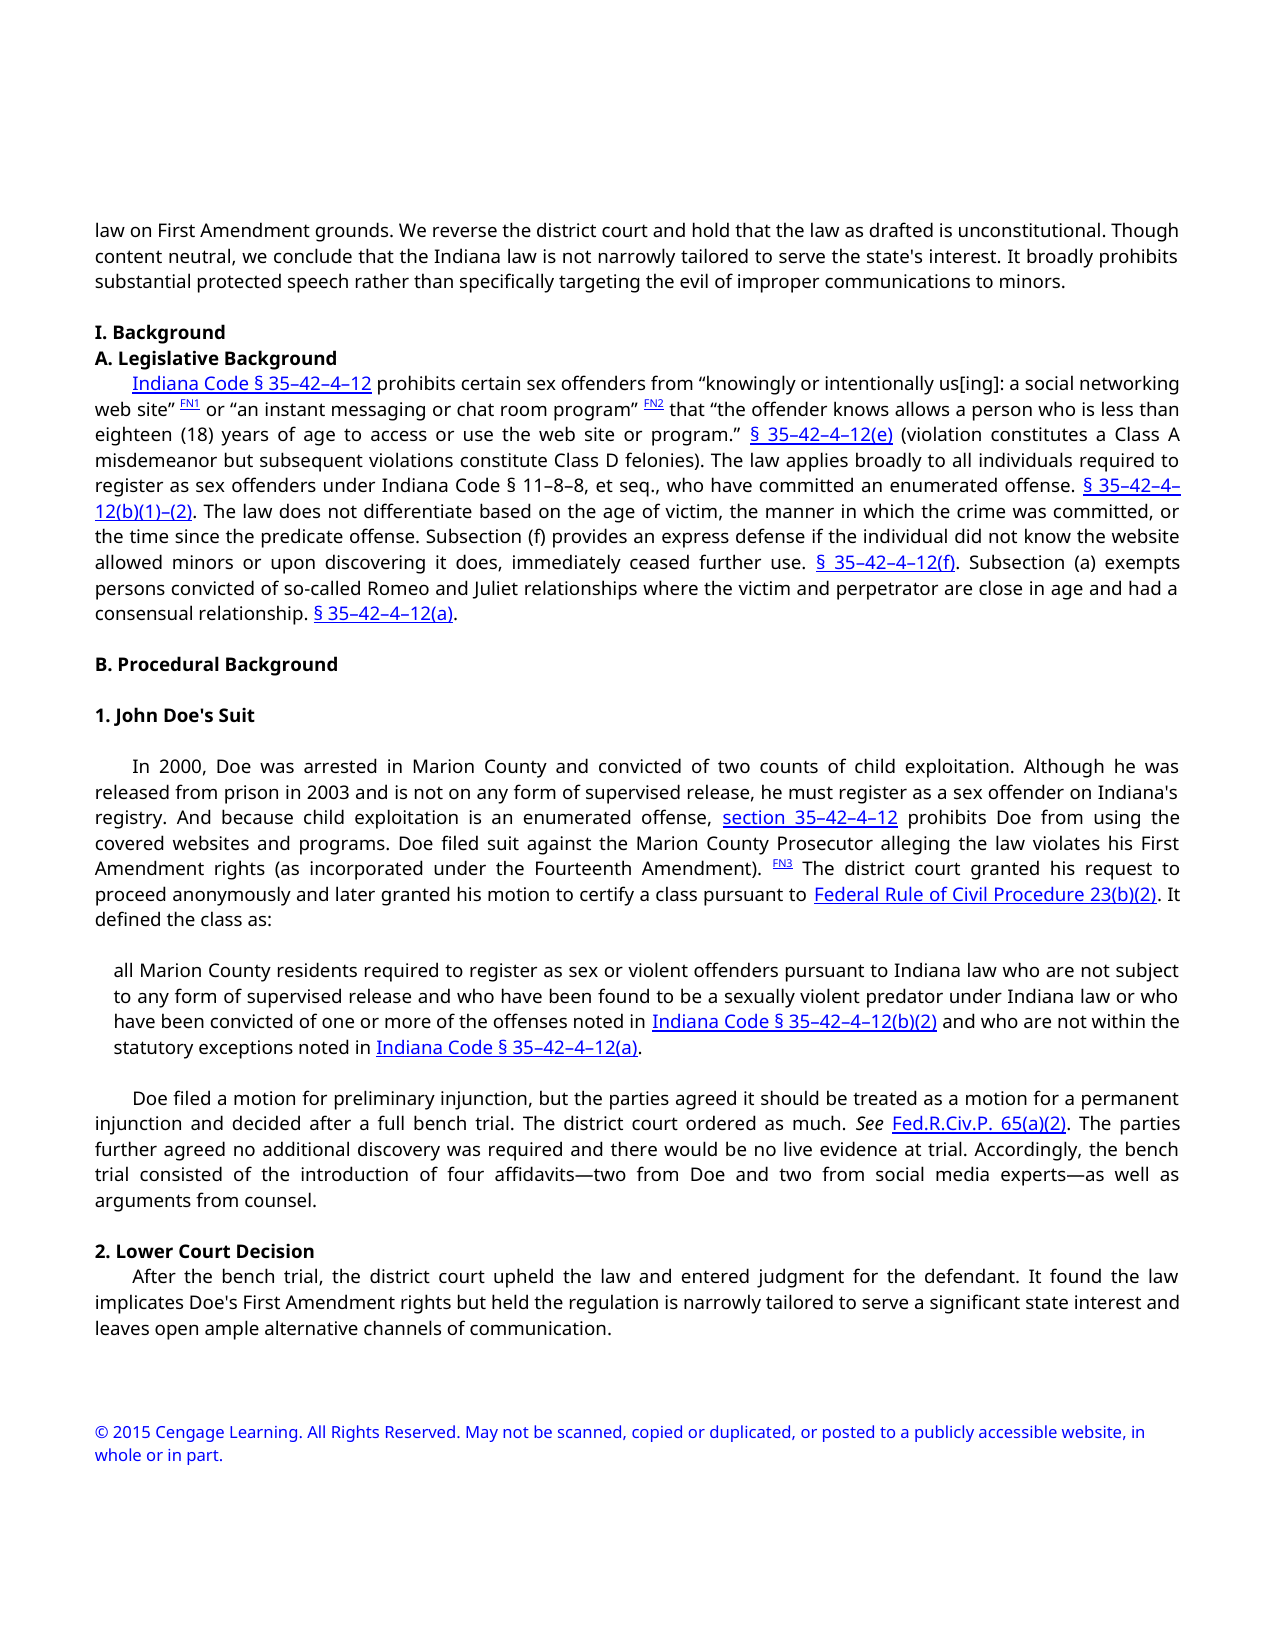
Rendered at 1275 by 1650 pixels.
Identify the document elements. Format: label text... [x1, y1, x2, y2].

text B. Procedural Background [94, 651, 1181, 677]
text After the bench trial, the district court upheld the law and entered judgment for the defendant. It found the law implicates Doe's First Amendment rights but held the regulation is narrowly tailored to serve a significant state interest and leaves open ample alternative channels of communication. [94, 1264, 1181, 1340]
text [94, 217, 1181, 294]
text all Marion County residents required to register as sex or violent offenders pursuant to Indiana law who are not subject to any form of supervised release and who have been found to be a sexually violent predator under Indiana law or who have been convicted of one or more of the offenses noted in Indiana Code § 35–42–4–12(b)(2) and who are not within the statutory exceptions noted in Indiana Code § 35–42–4–12(a). [113, 958, 1181, 1060]
text Indiana Code § 35–42–4–12 prohibits certain sex offenders from “knowingly or intentionally us[ing]: a social networking web site” FN1 or “an instant messaging or chat room program” FN2 that “the offender knows allows a person who is less than eighteen (18) years of age to access or use the web site or program.” § 35–42–4–12(e) (violation constitutes a Class A misdemeanor but subsequent violations constitute Class D felonies). The law applies broadly to all individuals required to register as sex offenders under Indiana Code § 11–8–8, et seq., who have committed an enumerated offense. § 35–42–4–12(b)(1)–(2). The law does not differentiate based on the age of victim, the manner in which the crime was committed, or the time since the predicate offense. Subsection (f) provides an express defense if the individual did not know the website allowed minors or upon discovering it does, immediately ceased further use. § 35–42–4–12(f). Subsection (a) exempts persons convicted of so-called Romeo and Juliet relationships where the victim and perpetrator are close in age and had a consensual relationship. § 35–42–4–12(a). [94, 371, 1181, 626]
text 1. John Doe's Suit [94, 702, 1181, 728]
text In 2000, Doe was arrested in Marion County and convicted of two counts of child exploitation. Although he was released from prison in 2003 and is not on any form of supervised release, he must register as a sex offender on Indiana's registry. And because child exploitation is an enumerated offense, section 35–42–4–12 prohibits Doe from using the covered websites and programs. Doe filed suit against the Marion County Prosecutor alleging the law violates his First Amendment rights (as incorporated under the Fourteenth Amendment). FN3 The district court granted his request to proceed anonymously and later granted his motion to certify a class pursuant to Federal Rule of Civil Procedure 23(b)(2). It defined the class as: [94, 753, 1181, 932]
text A. Legislative Background [94, 345, 1181, 371]
text Doe filed a motion for preliminary injunction, but the parties agreed it should be treated as a motion for a permanent injunction and decided after a full bench trial. The district court ordered as much. See Fed.R.Civ.P. 65(a)(2). The parties further agreed no additional discovery was required and there would be no live evidence at trial. Accordingly, the bench trial consisted of the introduction of four affidavits—two from Doe and two from social media experts—as well as arguments from counsel. [94, 1085, 1181, 1213]
text 2. Lower Court Decision [94, 1238, 1181, 1264]
text I. Background [94, 319, 1181, 345]
